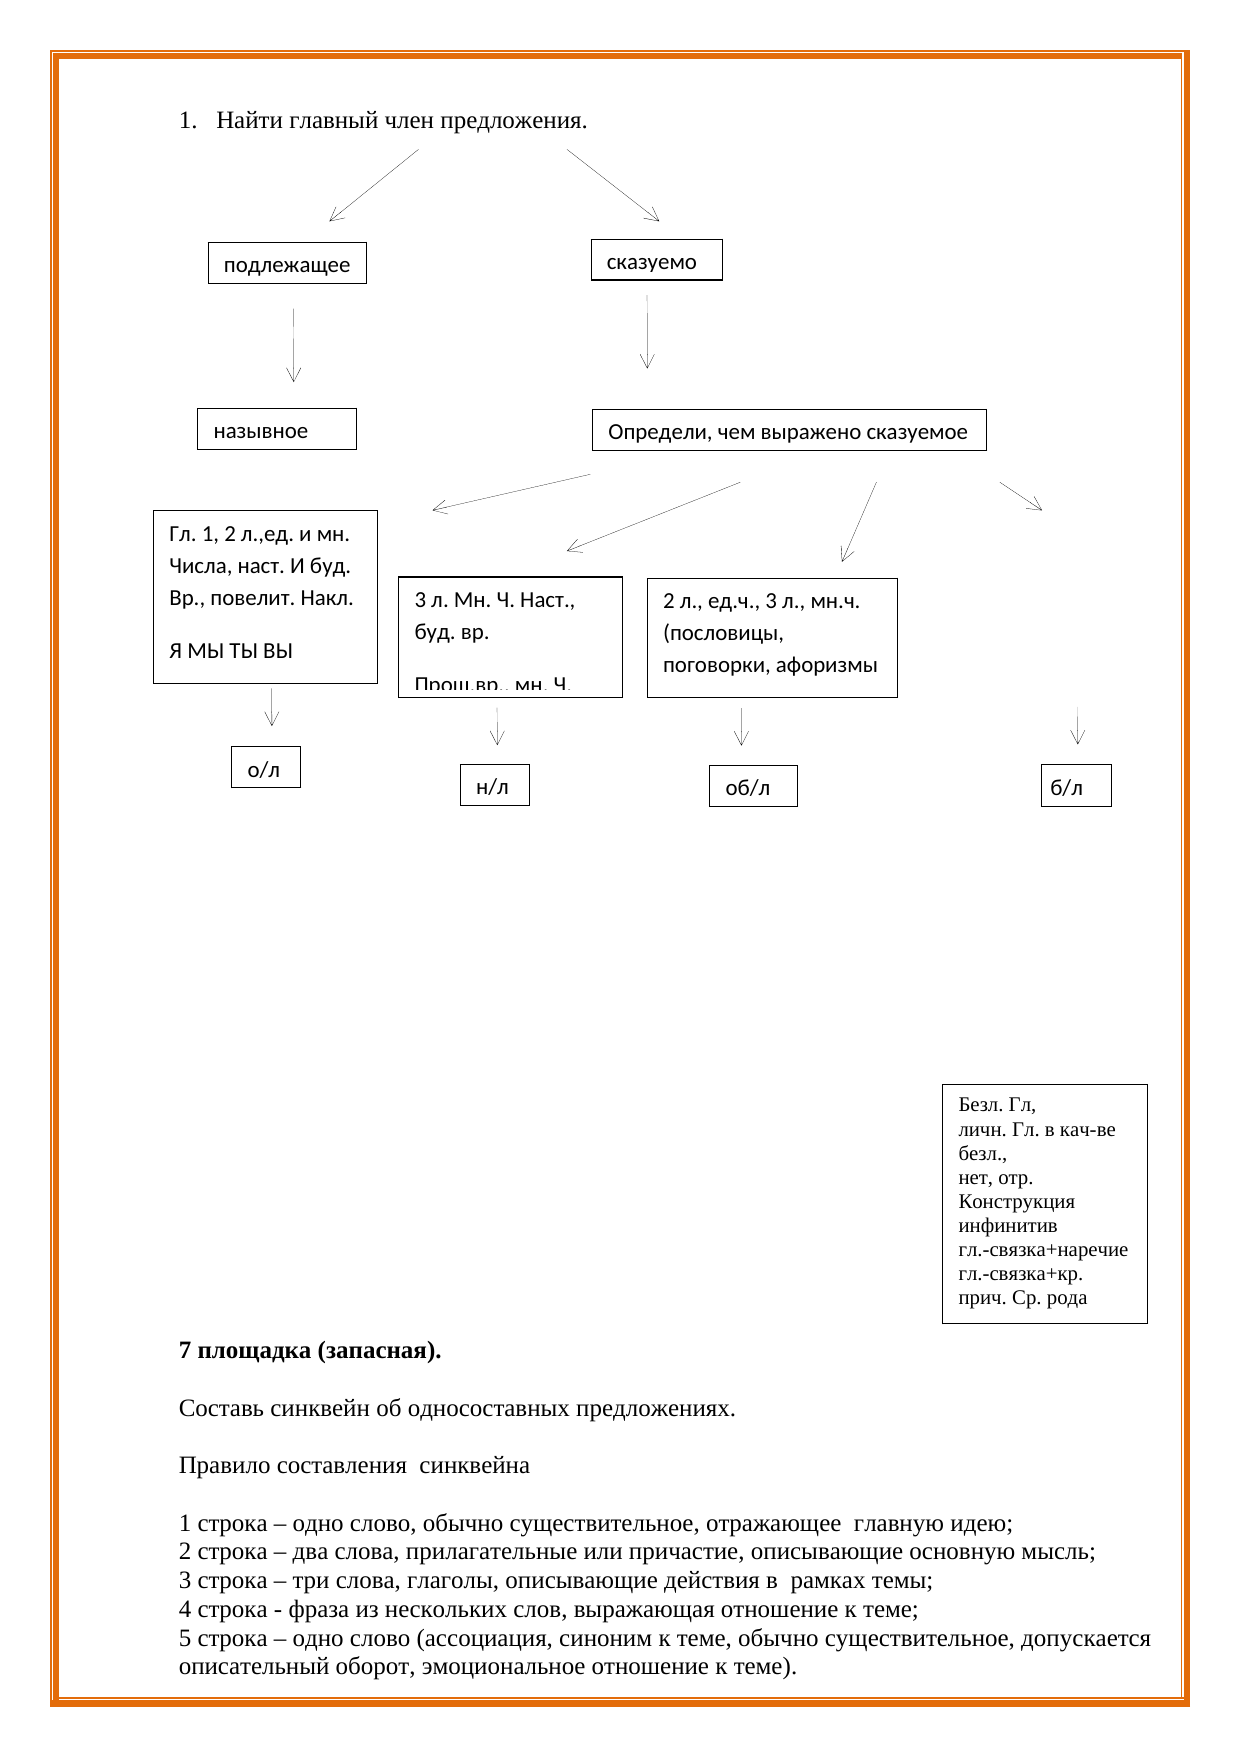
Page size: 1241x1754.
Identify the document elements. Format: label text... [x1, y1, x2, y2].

text 1 строка – одно слово, обычно существительное, отражающее главную идею; [178, 1508, 1152, 1536]
text Составь синквейн об односоставных предложениях. [178, 1393, 1152, 1421]
text 2 строка – два слова, прилагательные или причастие, описывающие основную мысль; [178, 1536, 1152, 1565]
text Правило составления синквейна [178, 1450, 1152, 1479]
text 5 строка – одно слово (ассоциация, синоним к теме, обычно существительное, допускается описательный оборот, эмоциональное отношение к теме). [178, 1623, 1152, 1680]
list Найти главный член предложения. [178, 105, 1152, 133]
text 4 строка - фраза из нескольких слов, выражающая отношение к теме; [178, 1594, 1152, 1623]
text 7 площадка (запасная). [178, 1335, 1152, 1364]
text 3 строка – три слова, глаголы, описывающие действия в рамках темы; [178, 1565, 1152, 1594]
